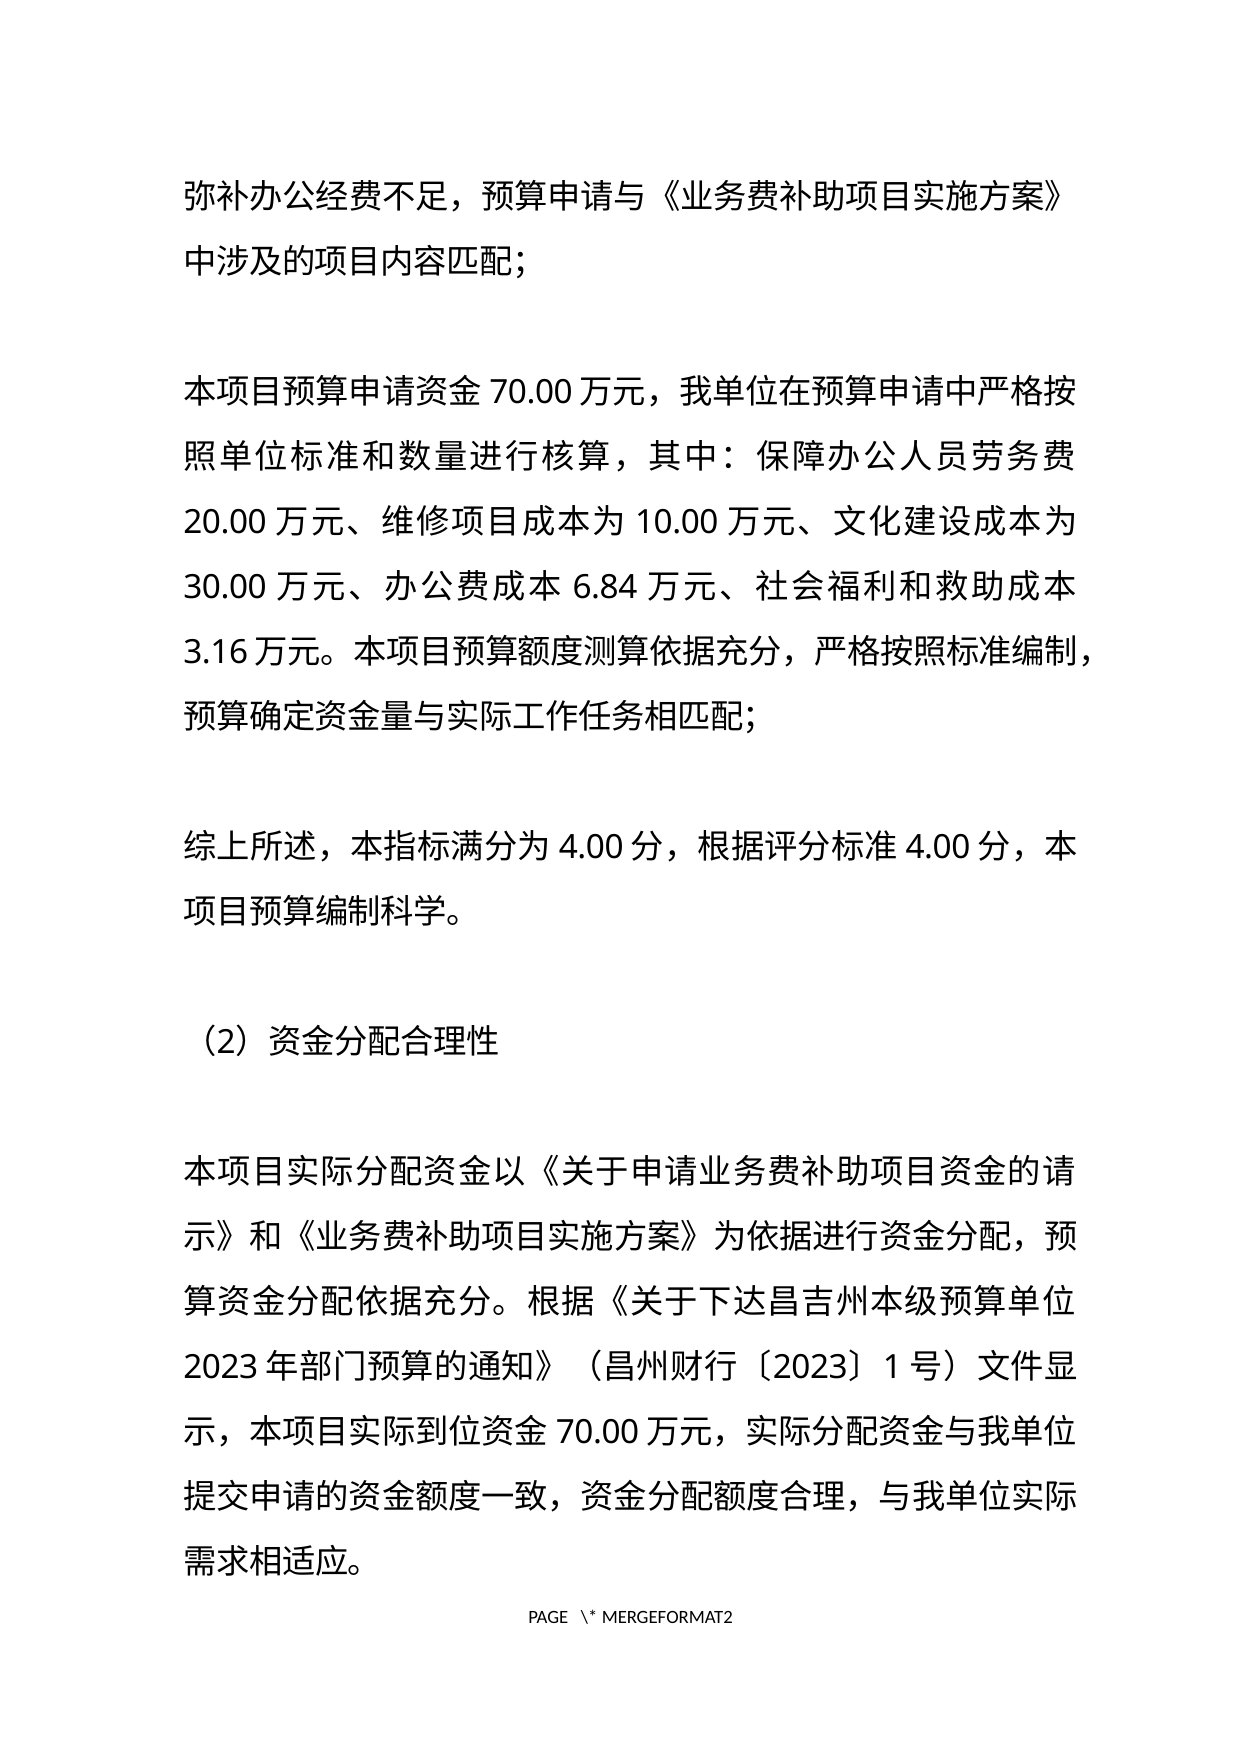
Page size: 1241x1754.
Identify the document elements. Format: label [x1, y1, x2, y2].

text [183, 162, 1078, 1592]
